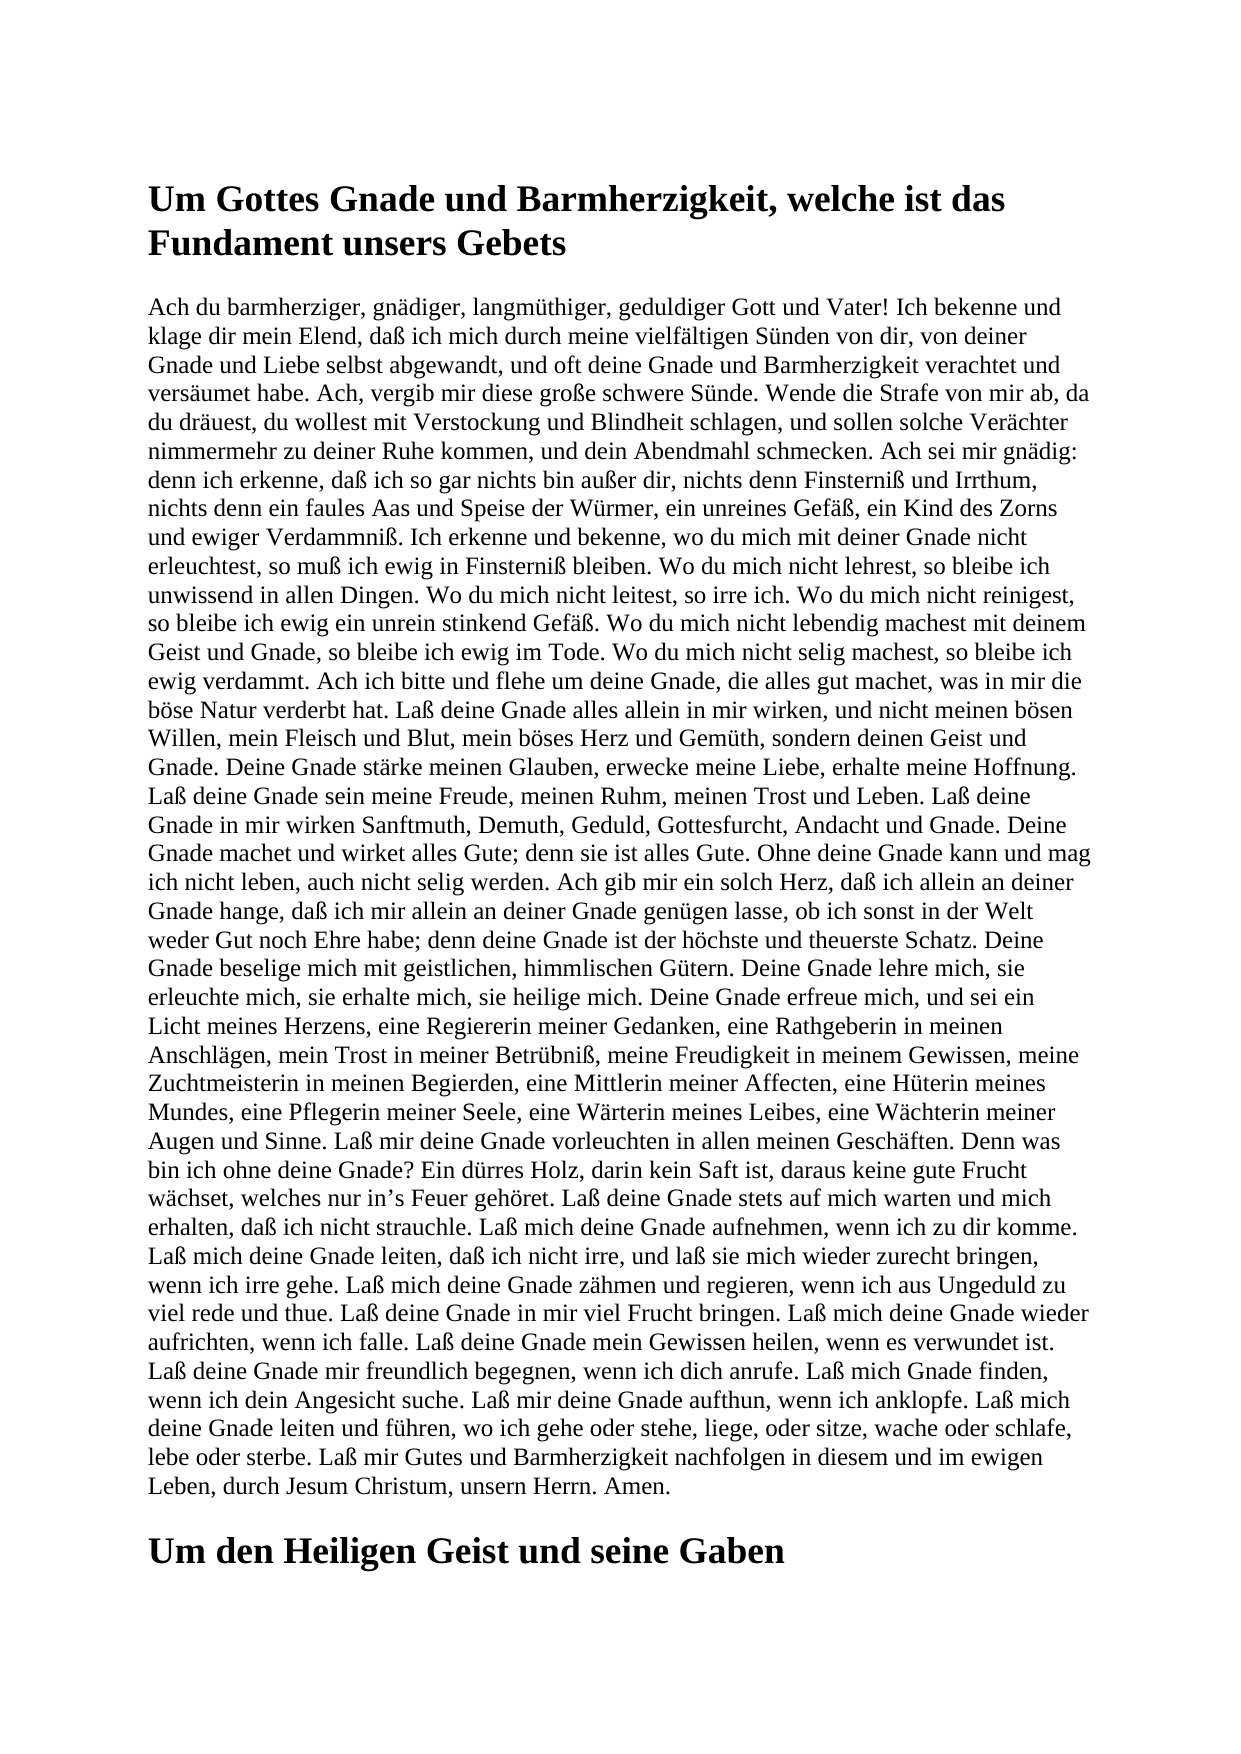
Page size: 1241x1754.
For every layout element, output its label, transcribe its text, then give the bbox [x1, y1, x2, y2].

subtitle Um Gottes Gnade und Barmherzigkeit, welche ist das Fundament unsers Gebets [148, 177, 1093, 263]
subtitle Um den Heiligen Geist und seine Gaben [148, 1529, 1093, 1572]
text Ach du barmherziger, gnädiger, langmüthiger, geduldiger Gott und Vater! Ich bekenne und klage dir mein Elend, daß ich mich durch meine vielfältigen Sünden von dir, von deiner Gnade und Liebe selbst abgewandt, und oft deine Gnade und Barmherzigkeit verachtet und versäumet habe. Ach, vergib mir diese große schwere Sünde. Wende die Strafe von mir ab, da du dräuest, du wollest mit Verstockung und Blindheit schlagen, und sollen solche Verächter nimmermehr zu deiner Ruhe kommen, und dein Abendmahl schmecken. Ach sei mir gnädig: denn ich erkenne, daß ich so gar nichts bin außer dir, nichts denn Finsterniß und Irrthum, nichts denn ein faules Aas und Speise der Würmer, ein unreines Gefäß, ein Kind des Zorns und ewiger Verdammniß. Ich erkenne und bekenne, wo du mich mit deiner Gnade nicht erleuchtest, so muß ich ewig in Finsterniß bleiben. Wo du mich nicht lehrest, so bleibe ich unwissend in allen Dingen. Wo du mich nicht leitest, so irre ich. Wo du mich nicht reinigest, so bleibe ich ewig ein unrein stinkend Gefäß. Wo du mich nicht lebendig machest mit deinem Geist und Gnade, so bleibe ich ewig im Tode. Wo du mich nicht selig machest, so bleibe ich ewig verdammt. Ach ich bitte und flehe um deine Gnade, die alles gut machet, was in mir die böse Natur verderbt hat. Laß deine Gnade alles allein in mir wirken, und nicht meinen bösen Willen, mein Fleisch und Blut, mein böses Herz und Gemüth, sondern deinen Geist und Gnade. Deine Gnade stärke meinen Glauben, erwecke meine Liebe, erhalte meine Hoffnung. Laß deine Gnade sein meine Freude, meinen Ruhm, meinen Trost und Leben. Laß deine Gnade in mir wirken Sanftmuth, Demuth, Geduld, Gottesfurcht, Andacht und Gnade. Deine Gnade machet und wirket alles Gute; denn sie ist alles Gute. Ohne deine Gnade kann und mag ich nicht leben, auch nicht selig werden. Ach gib mir ein solch Herz, daß ich allein an deiner Gnade hange, daß ich mir allein an deiner Gnade genügen lasse, ob ich sonst in der Welt weder Gut noch Ehre habe; denn deine Gnade ist der höchste und theuerste Schatz. Deine Gnade beselige mich mit geistlichen, himmlischen Gütern. Deine Gnade lehre mich, sie erleuchte mich, sie erhalte mich, sie heilige mich. Deine Gnade erfreue mich, und sei ein Licht meines Herzens, eine Regiererin meiner Gedanken, eine Rathgeberin in meinen Anschlägen, mein Trost in meiner Betrübniß, meine Freudigkeit in meinem Gewissen, meine Zuchtmeisterin in meinen Begierden, eine Mittlerin meiner Affecten, eine Hüterin meines Mundes, eine Pflegerin meiner Seele, eine Wärterin meines Leibes, eine Wächterin meiner Augen und Sinne. Laß mir deine Gnade vorleuchten in allen meinen Geschäften. Denn was bin ich ohne deine Gnade? Ein dürres Holz, darin kein Saft ist, daraus keine gute Frucht wächset, welches nur in’s Feuer gehöret. Laß deine Gnade stets auf mich warten und mich erhalten, daß ich nicht strauchle. Laß mich deine Gnade aufnehmen, wenn ich zu dir komme. Laß mich deine Gnade leiten, daß ich nicht irre, und laß sie mich wieder zurecht bringen, wenn ich irre gehe. Laß mich deine Gnade zähmen und regieren, wenn ich aus Ungeduld zu viel rede und thue. Laß deine Gnade in mir viel Frucht bringen. Laß mich deine Gnade wieder aufrichten, wenn ich falle. Laß deine Gnade mein Gewissen heilen, wenn es verwundet ist. Laß deine Gnade mir freundlich begegnen, wenn ich dich anrufe. Laß mich Gnade finden, wenn ich dein Angesicht suche. Laß mir deine Gnade aufthun, wenn ich anklopfe. Laß mich deine Gnade leiten und führen, wo ich gehe oder stehe, liege, oder sitze, wache oder schlafe, lebe oder sterbe. Laß mir Gutes und Barmherzigkeit nachfolgen in diesem und im ewigen Leben, durch Jesum Christum, unsern Herrn. Amen. [148, 292, 1093, 1500]
